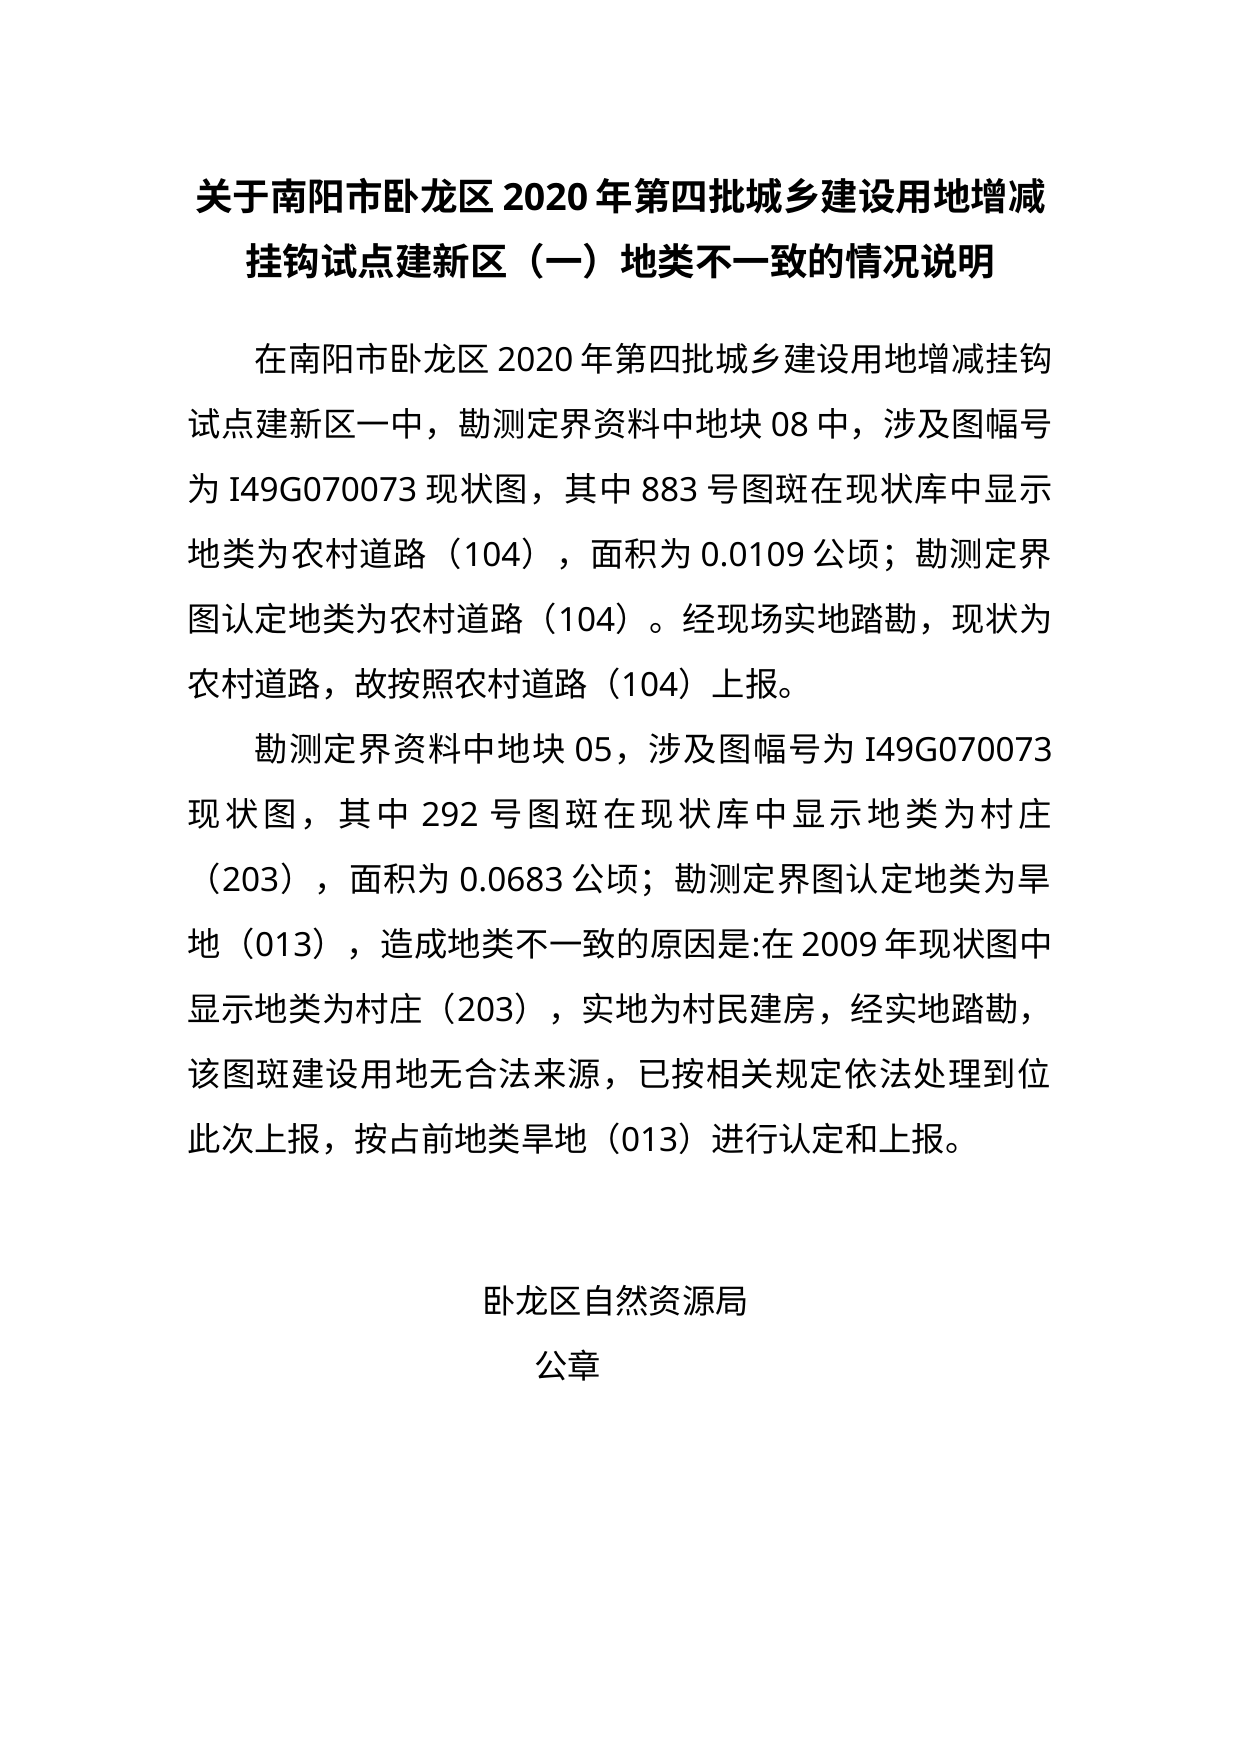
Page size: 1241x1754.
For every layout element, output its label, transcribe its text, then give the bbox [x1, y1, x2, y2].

text 关于南阳市卧龙区2020年第四批城乡建设用地增减挂钩试点建新区（一）地类不一致的情况说明 [187, 162, 1053, 292]
text 在南阳市卧龙区2020年第四批城乡建设用地增减挂钩试点建新区一中，勘测定界资料中地块08中，涉及图幅号为I49G070073现状图，其中883号图斑在现状库中显示地类为农村道路（104），面积为0.0109公顷；勘测定界图认定地类为农村道路（104）。经现场实地踏勘，现状为农村道路，故按照农村道路（104）上报。 [187, 324, 1053, 714]
text 勘测定界资料中地块05，涉及图幅号为I49G070073现状图，其中292号图斑在现状库中显示地类为村庄（203），面积为0.0683公顷；勘测定界图认定地类为旱地（013），造成地类不一致的原因是:在2009年现状图中显示地类为村庄（203），实地为村民建房，经实地踏勘，该图斑建设用地无合法来源，已按相关规定依法处理到位。此次上报，按占前地类旱地（013）进行认定和上报。 [187, 714, 1053, 1169]
text 公章 [187, 1332, 1053, 1397]
text 卧龙区自然资源局 [187, 1267, 1053, 1332]
